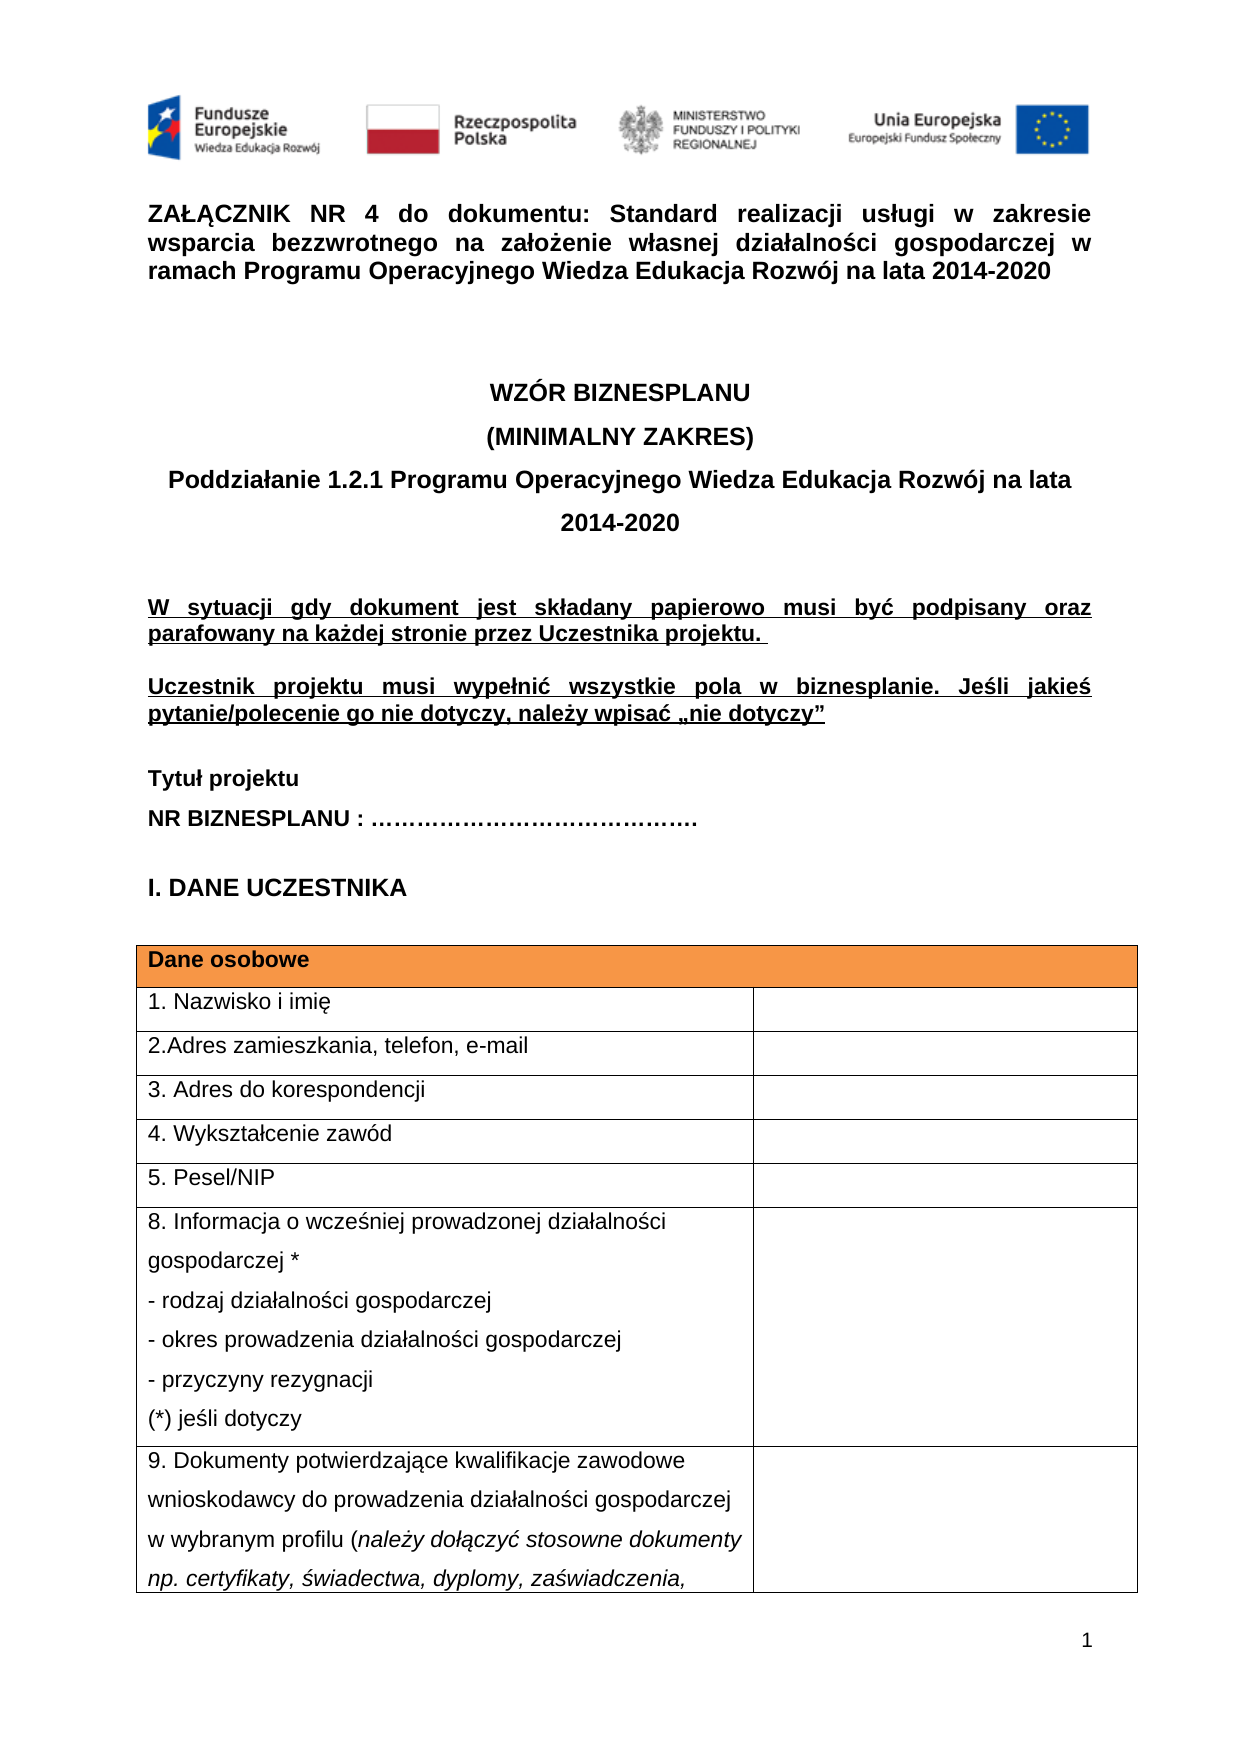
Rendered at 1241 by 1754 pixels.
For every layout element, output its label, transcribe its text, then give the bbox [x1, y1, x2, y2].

table_cell 1. Nazwisko i imię [137, 988, 753, 1031]
text Tytuł projektu [148, 765, 1093, 792]
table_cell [137, 1447, 753, 1592]
text Poddziałanie 1.2.1 Programu Operacyjnego Wiedza Edukacja Rozwój na lata 2014-2020 [148, 465, 1093, 537]
table_cell 4. Wykształcenie zawód [137, 1120, 753, 1163]
table_cell [754, 1076, 1137, 1119]
table_cell [754, 1208, 1137, 1446]
table_cell [754, 1164, 1137, 1207]
table_cell 5. Pesel/NIP [137, 1164, 753, 1207]
text W sytuacji gdy dokument jest składany papierowo musi być podpisany oraz parafowany na każdej stronie przez Uczestnika projektu. [148, 594, 1093, 647]
text WZÓR BIZNESPLANU [148, 378, 1093, 407]
text I. DANE UCZESTNIKA [148, 873, 1093, 902]
picture [147, 59, 1093, 199]
text Uczestnik projektu musi wypełnić wszystkie pola w biznesplanie. Jeśli jakieś pytanie/polecenie go nie dotyczy, należy wpisać „nie dotyczy” [148, 673, 1093, 726]
table_cell [754, 988, 1137, 1031]
table_cell 2.Adres zamieszkania, telefon, e-mail [137, 1032, 753, 1075]
text NR BIZNESPLANU : ……………………………………. [148, 805, 1093, 831]
table_cell 3. Adres do korespondencji [137, 1076, 753, 1119]
table_cell [754, 1447, 1137, 1592]
text ZAŁĄCZNIK NR 4 do dokumentu: Standard realizacji usługi w zakresie wsparcia bezzwrotnego na założenie własnej działalności gospodarczej w ramach Programu Operacyjnego Wiedza Edukacja Rozwój na lata 2014-2020 [148, 199, 1093, 285]
table_cell [754, 1120, 1137, 1163]
table_cell [754, 1032, 1137, 1075]
table_cell 8. Informacja o wcześniej prowadzonej działalności gospodarczej * - rodzaj działalności gospodarczej - okres prowadzenia działalności gospodarczej - przyczyny rezygnacji (*) jeśli dotyczy [137, 1208, 753, 1446]
table_header Dane osobowe [137, 946, 1137, 987]
text (MINIMALNY ZAKRES) [148, 422, 1093, 450]
